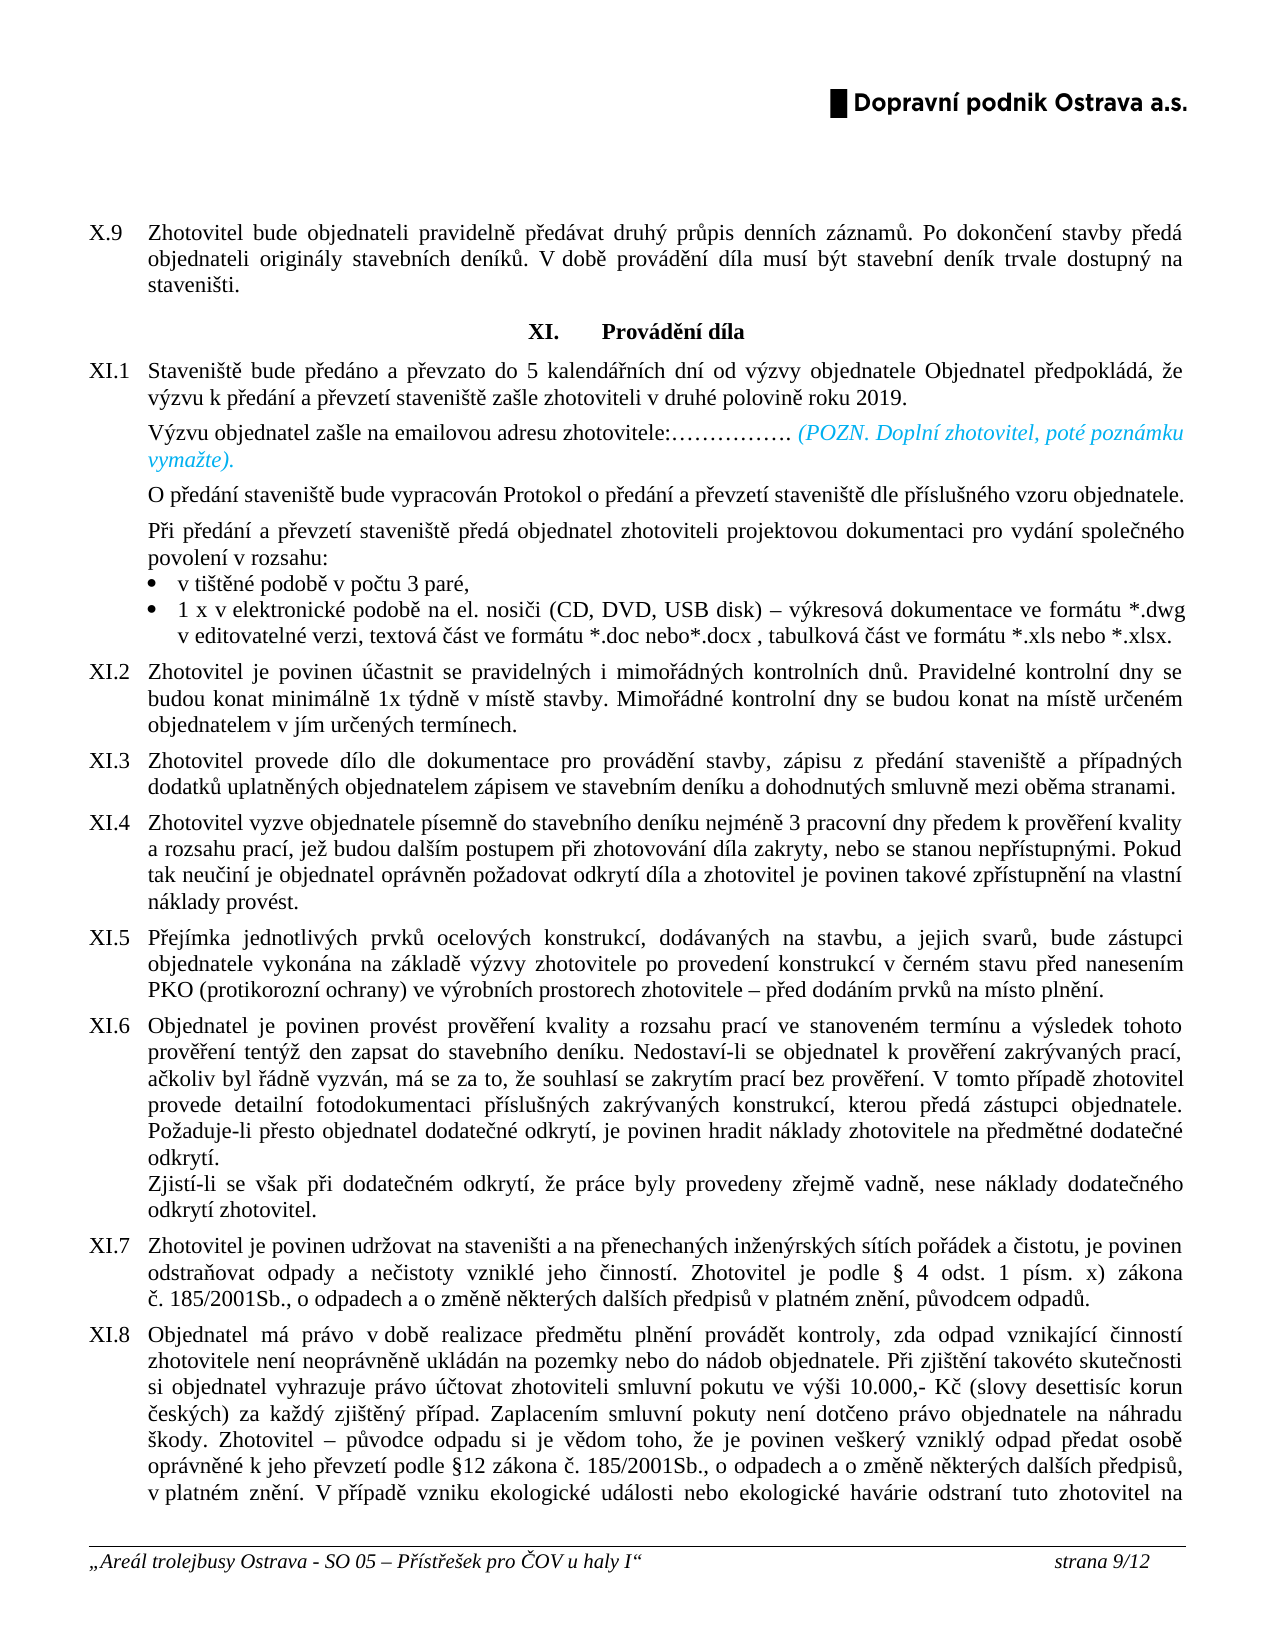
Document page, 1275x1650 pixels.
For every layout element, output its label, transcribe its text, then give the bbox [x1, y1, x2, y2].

picture [830, 89, 1187, 118]
text Výzvu objednatel zašle na emailovou adresu zhotovitele:……………. (POZN. Doplní zhotovitel, poté poznámku vymažte). [148, 419, 1186, 472]
list Zhotovitel provede dílo dle dokumentace pro provádění stavby, zápisu z předání staveniště a případných dodatků uplatněných objednatelem zápisem ve stavebním deníku a dohodnutých smluvně mezi oběma stranami. [89, 747, 1184, 799]
list Zhotovitel bude objednateli pravidelně předávat druhý průpis denních záznamů. Po dokončení stavby předá objednateli originály stavebních deníků. V době provádění díla musí být stavební deník trvale dostupný na staveništi. [89, 218, 1184, 298]
list Zhotovitel je povinen udržovat na staveništi a na přenechaných inženýrských sítích pořádek a čistotu, je povinen odstraňovat odpady a nečistoty vzniklé jeho činností. Zhotovitel je podle § 4 odst. 1 písm. x) zákona č. 185/2001Sb., o odpadech a o změně některých dalších předpisů v platném znění, původcem odpadů. [89, 1232, 1184, 1311]
text Zjistí-li se však při dodatečném odkrytí, že práce byly provedeny zřejmě vadně, nese náklady dodatečného odkrytí zhotovitel. [148, 1170, 1186, 1223]
list Zhotovitel je povinen účastnit se pravidelných i mimořádných kontrolních dnů. Pravidelné kontrolní dny se budou konat minimálně 1x týdně v místě stavby. Mimořádné kontrolní dny se budou konat na místě určeném objednatelem v jím určených termínech. [89, 658, 1184, 737]
subtitle Provádění díla [89, 318, 1184, 345]
text Při předání a převzetí staveniště předá objednatel zhotoviteli projektovou dokumentaci pro vydání společného povolení v rozsahu: [148, 517, 1186, 570]
list Přejímka jednotlivých prvků ocelových konstrukcí, dodávaných na stavbu, a jejich svarů, bude zástupci objednatele vykonána na základě výzvy zhotovitele po provedení konstrukcí v černém stavu před nanesením PKO (protikorozní ochrany) ve výrobních prostorech zhotovitele – před dodáním prvků na místo plnění. [89, 924, 1184, 1003]
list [89, 1321, 1184, 1505]
list Zhotovitel vyzve objednatele písemně do stavebního deníku nejméně 3 pracovní dny předem k prověření kvality a rozsahu prací, jež budou dalším postupem při zhotovování díla zakryty, nebo se stanou nepřístupnými. Pokud tak neučiní je objednatel oprávněn požadovat odkrytí díla a zhotovitel je povinen takové zpřístupnění na vlastní náklady provést. [89, 809, 1184, 914]
list Objednatel je povinen provést prověření kvality a rozsahu prací ve stanoveném termínu a výsledek tohoto prověření tentýž den zapsat do stavebního deníku. Nedostaví-li se objednatel k prověření zakrývaných prací, ačkoliv byl řádně vyzván, má se za to, že souhlasí se zakrytím prací bez prověření. V tomto případě zhotovitel provede detailní fotodokumentaci příslušných zakrývaných konstrukcí, kterou předá zástupci objednatele. Požaduje-li přesto objednatel dodatečné odkrytí, je povinen hradit náklady zhotovitele na předmětné dodatečné odkrytí. [89, 1012, 1184, 1170]
text 1 x v elektronické podobě na el. nosiči (CD, DVD, USB disk) – výkresová dokumentace ve formátu *.dwg v editovatelné verzi, textová část ve formátu *.doc nebo*.docx , tabulková část ve formátu *.xls nebo *.xlsx. [148, 596, 1186, 649]
text v tištěné podobě v počtu 3 paré, [148, 570, 1186, 596]
text O předání staveniště bude vypracován Protokol o předání a převzetí staveniště dle příslušného vzoru objednatele. [148, 481, 1186, 508]
list Staveniště bude předáno a převzato do 5 kalendářních dní od výzvy objednatele Objednatel předpokládá, že výzvu k předání a převzetí staveniště zašle zhotoviteli v druhé polovině roku 2019. [89, 357, 1184, 410]
